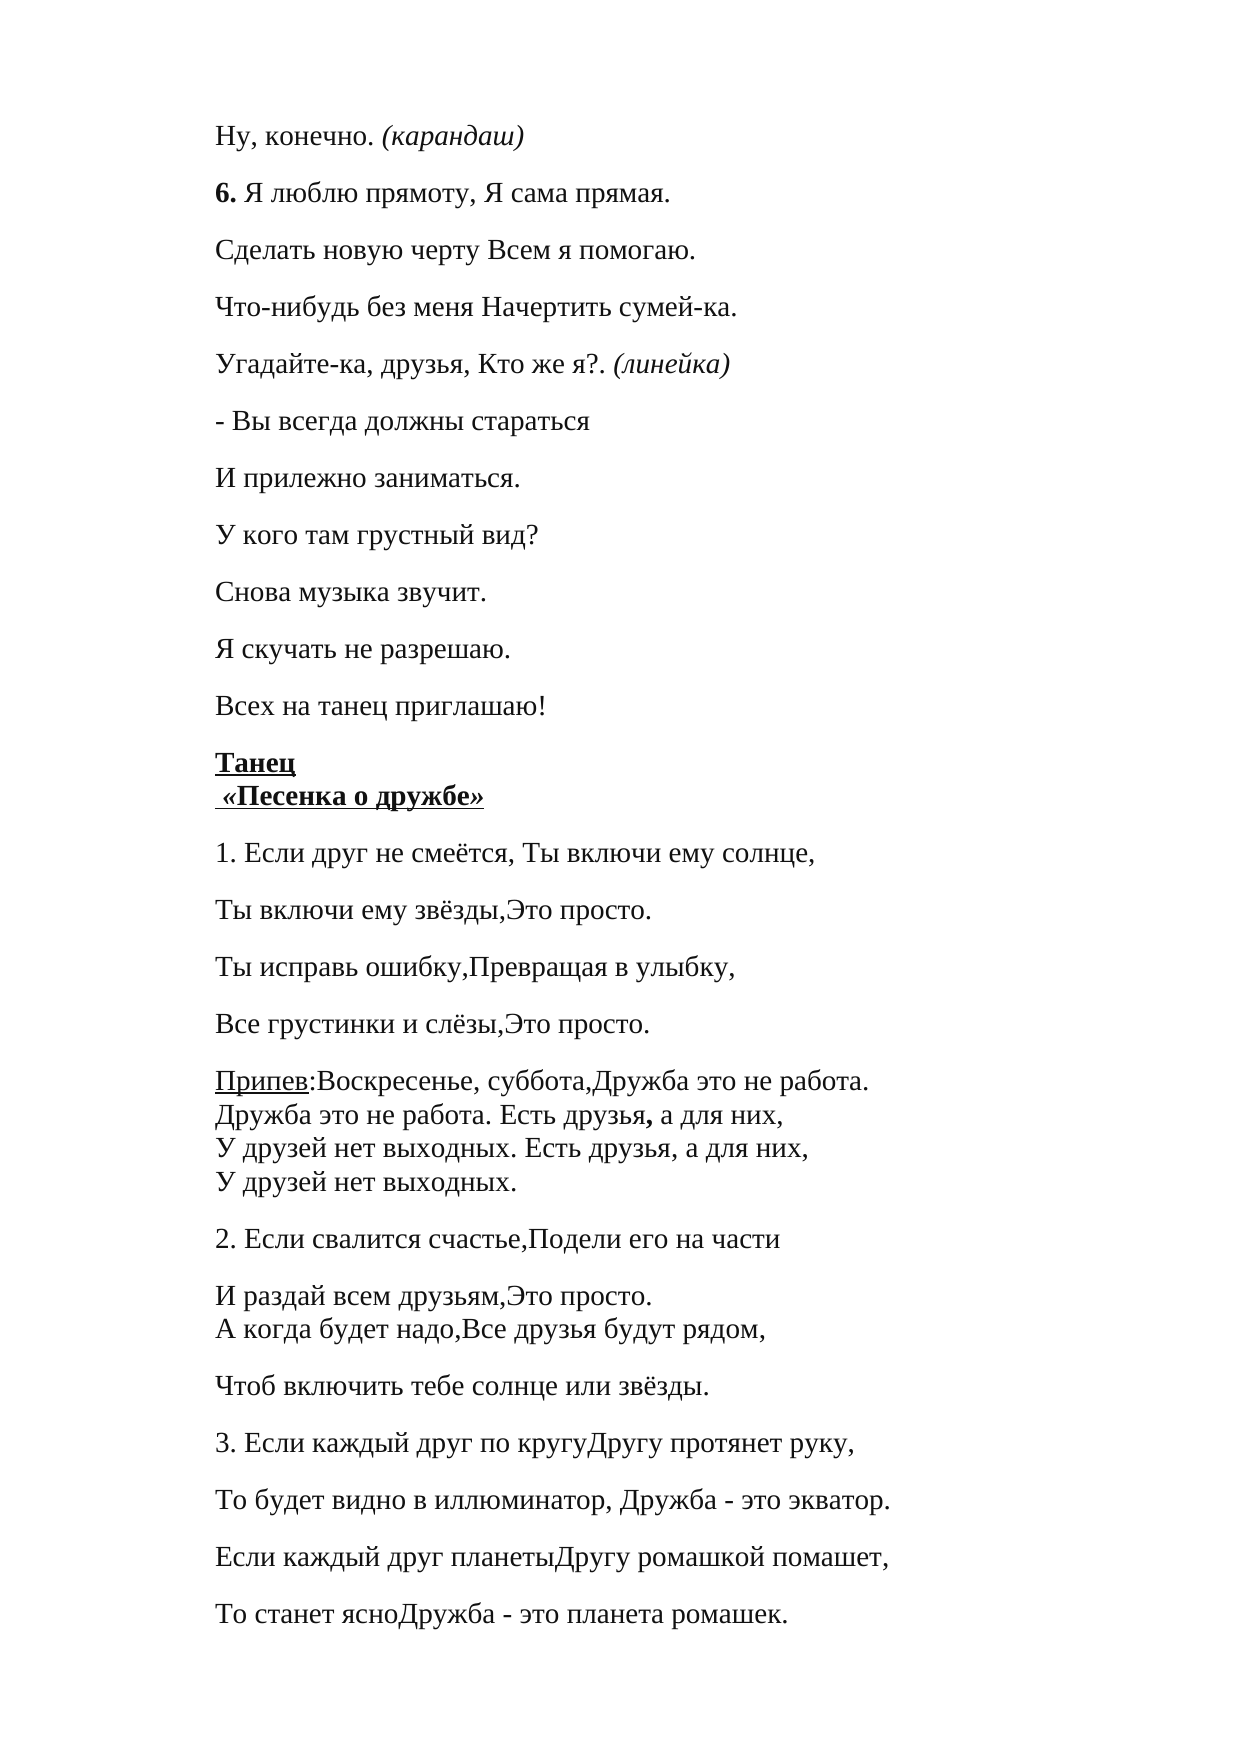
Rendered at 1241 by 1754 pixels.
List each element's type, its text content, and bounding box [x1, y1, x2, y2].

text Снова музыка звучит. [177, 574, 1152, 607]
text 1. Если друг не смеётся, Ты включи ему солнце, [177, 835, 1152, 869]
text Всех на танец приглашаю! [177, 688, 1152, 721]
text Я скучать не разрешаю. [177, 631, 1152, 664]
text То будет видно в иллюминатор, Дружба - это экватор. [177, 1482, 1152, 1516]
text Ты исправь ошибку,Превращая в улыбку, [177, 949, 1152, 983]
text 3. Если каждый друг по кругуДругу протянет руку, [177, 1425, 1152, 1459]
text А когда будет надо,Все друзья будут рядом, [177, 1311, 1152, 1345]
text 6. Я люблю прямоту, Я сама прямая. [177, 175, 1152, 209]
text «Песенка о дружбе» [177, 778, 1152, 812]
text И прилежно заниматься. [177, 460, 1152, 493]
text Сделать новую черту Всем я помогаю. [177, 232, 1152, 266]
text - Вы всегда должны стараться [177, 403, 1152, 437]
text Припев:Воскресенье, суббота,Дружба это не работа. [177, 1063, 1152, 1097]
text Дружба это не работа. Есть друзья, а для них, [177, 1097, 1152, 1130]
text То станет ясноДружба - это планета ромашек. [177, 1596, 1152, 1630]
text Ну, конечно. (карандаш) [177, 118, 1152, 152]
text Если каждый друг планетыДругу ромашкой помашет, [177, 1539, 1152, 1573]
text Что-нибудь без меня Начертить сумей-ка. [177, 289, 1152, 323]
text У друзей нет выходных. Есть друзья, а для них, [177, 1130, 1152, 1164]
text Ты включи ему звёзды,Это просто. [177, 892, 1152, 926]
text И раздай всем друзьям,Это просто. [177, 1278, 1152, 1311]
text У кого там грустный вид? [177, 517, 1152, 551]
text Танец [177, 745, 1152, 778]
text Все грустинки и слёзы,Это просто. [177, 1006, 1152, 1040]
text 2. Если свалится счастье,Подели его на части [177, 1221, 1152, 1254]
text Угадайте-ка, друзья, Кто же я?. (линейка) [177, 346, 1152, 379]
text У друзей нет выходных. [177, 1164, 1152, 1197]
text Чтоб включить тебе солнце или звёзды. [177, 1368, 1152, 1402]
